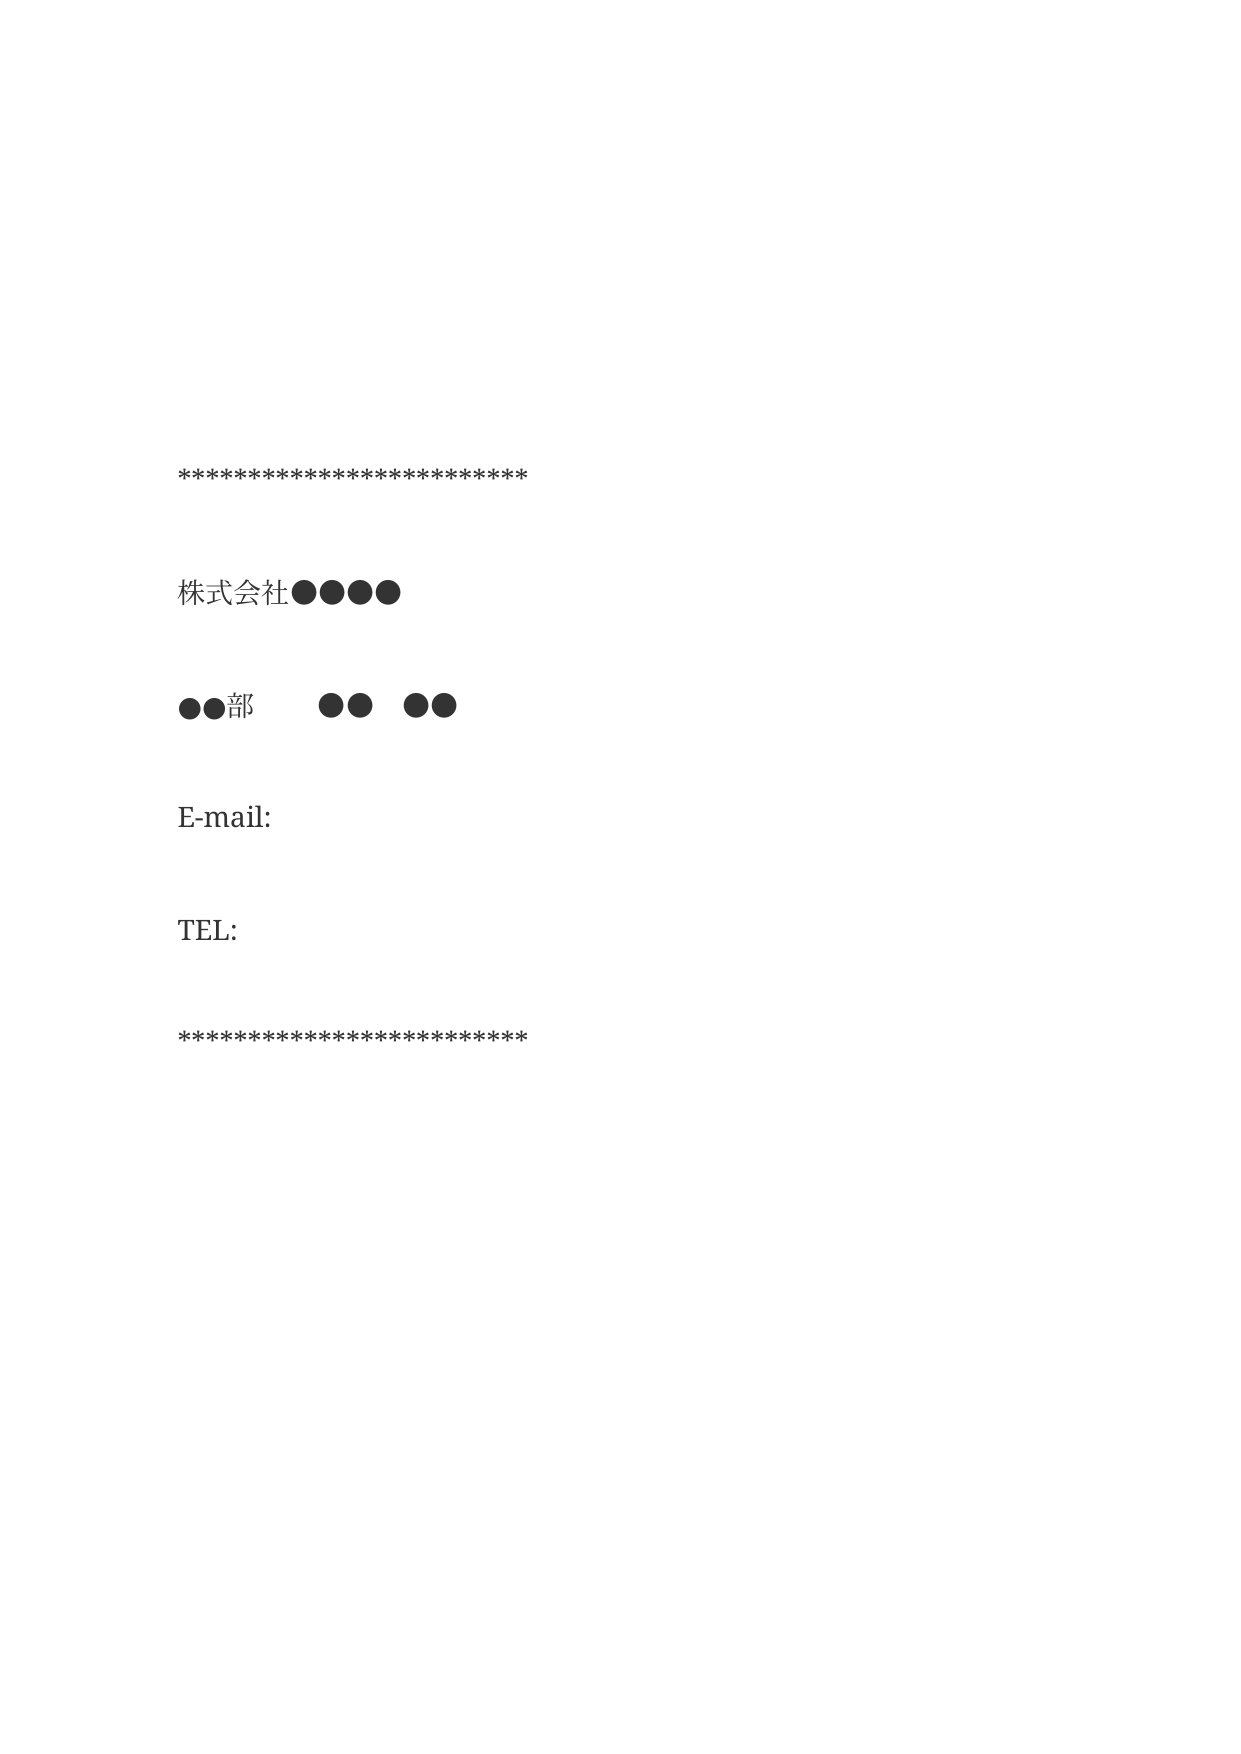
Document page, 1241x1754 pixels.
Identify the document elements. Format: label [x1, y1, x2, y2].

text [177, 217, 1063, 1079]
